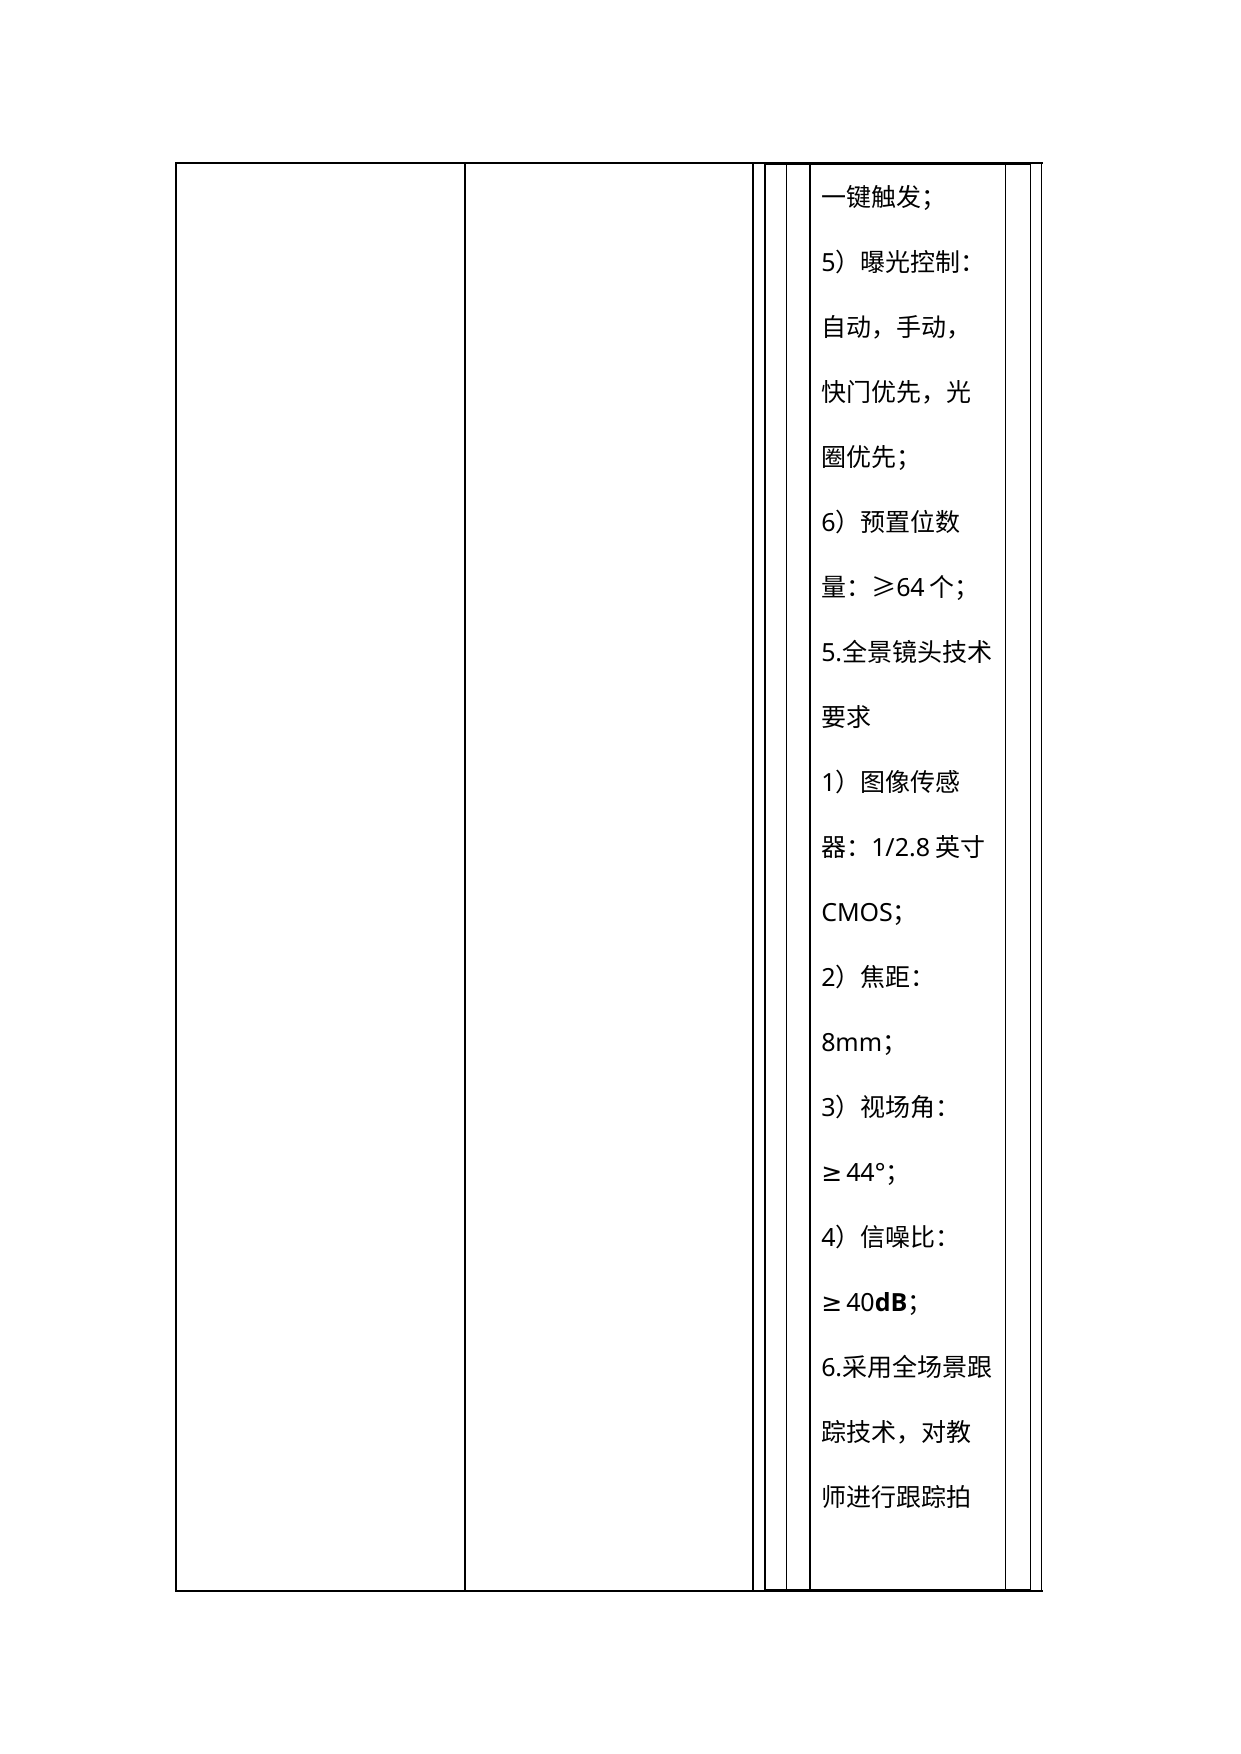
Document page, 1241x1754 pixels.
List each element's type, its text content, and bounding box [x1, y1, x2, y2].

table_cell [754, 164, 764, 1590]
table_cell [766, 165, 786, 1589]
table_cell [811, 165, 1005, 1589]
table_cell [466, 164, 752, 1590]
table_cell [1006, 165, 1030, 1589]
table_cell 1 [177, 164, 464, 1590]
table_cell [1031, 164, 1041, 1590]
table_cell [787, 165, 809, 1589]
